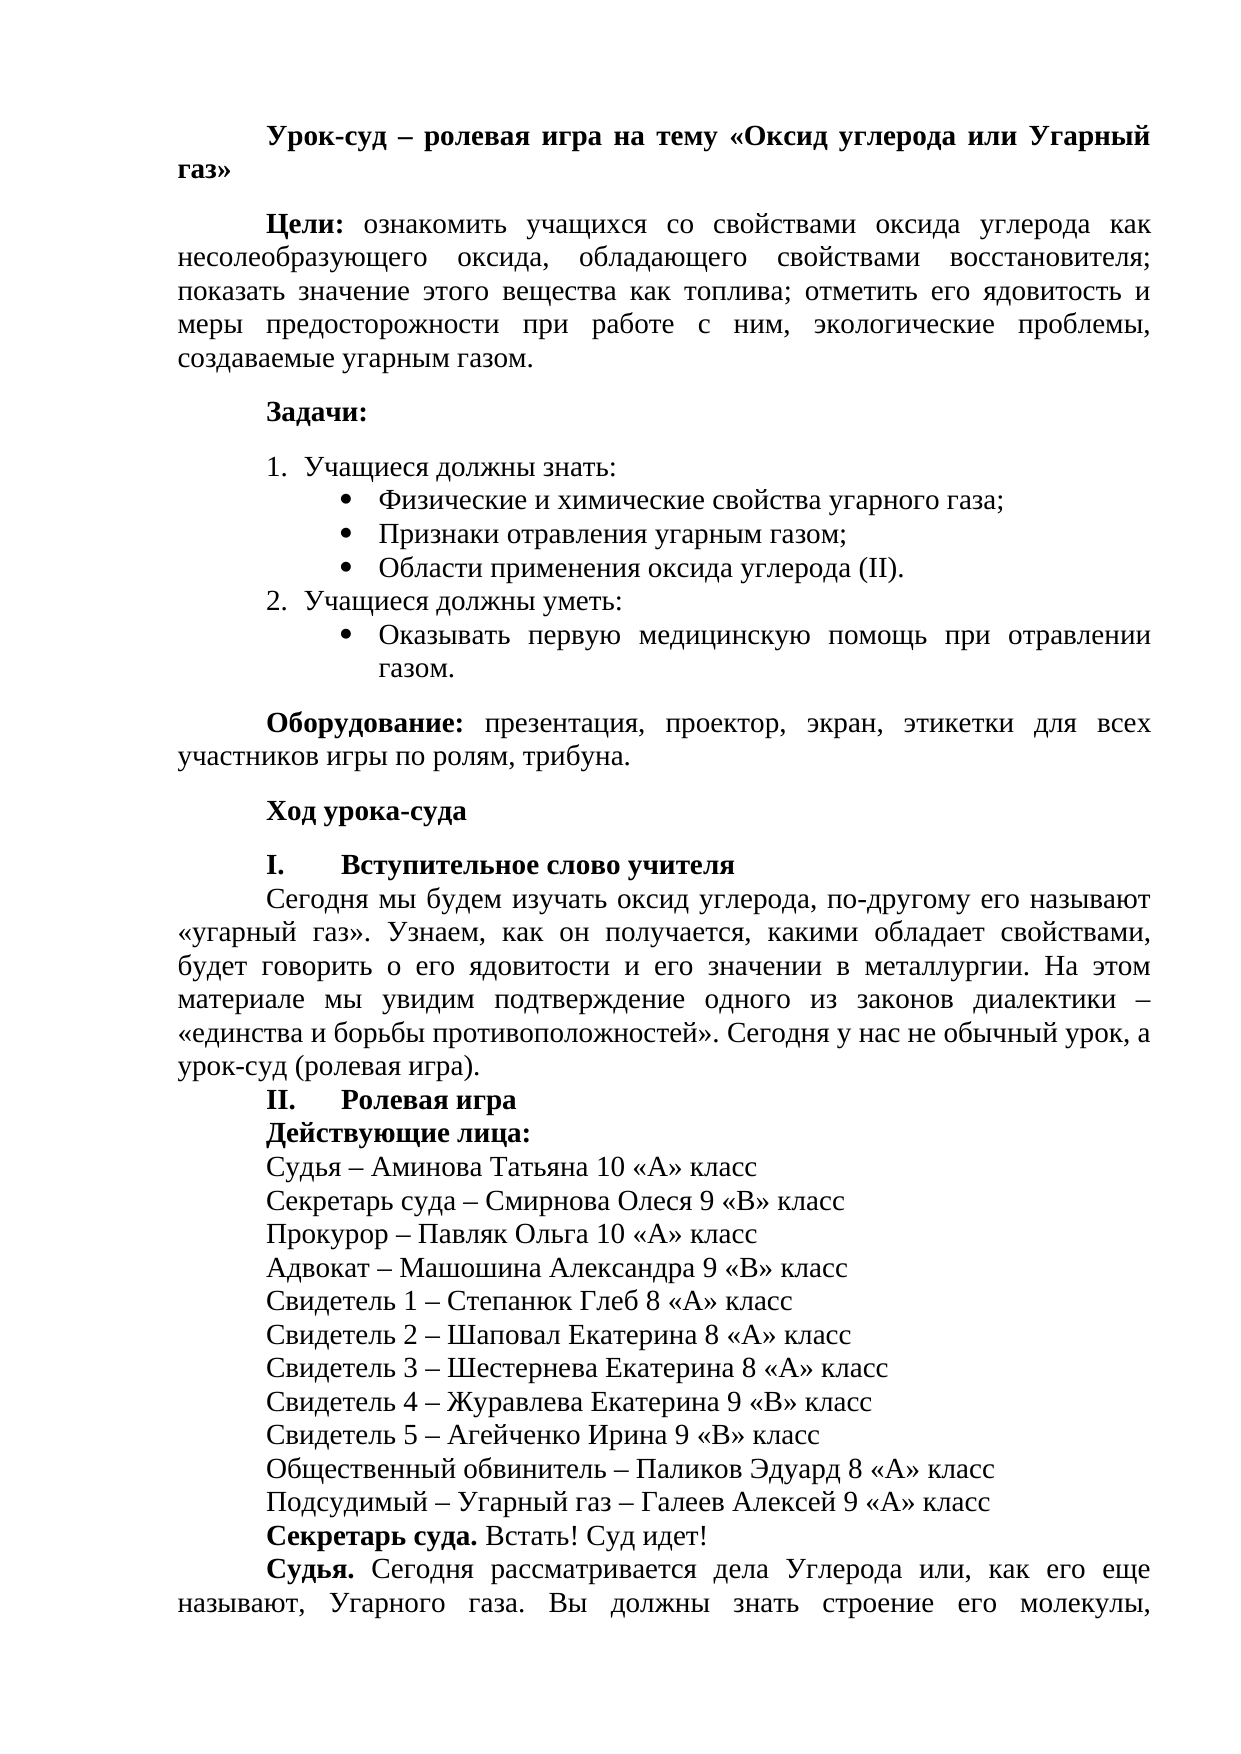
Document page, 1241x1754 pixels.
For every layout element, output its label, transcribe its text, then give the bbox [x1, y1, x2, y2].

list Оказывать первую медицинскую помощь при отравлении газом. [341, 617, 1152, 684]
text Урок-суд – ролевая игра на тему «Оксид углерода или Угарный газ» [177, 118, 1152, 185]
list Общественный обвинитель – Паликов Эдуард 8 «А» класс [177, 1451, 1152, 1484]
list Признаки отравления угарным газом; [341, 516, 1152, 550]
text Цели: ознакомить учащихся со свойствами оксида углерода как несолеобразующего оксида, обладающего свойствами восстановителя; показать значение этого вещества как топлива; отметить его ядовитость и меры предосторожности при работе с ним, экологические проблемы, создаваемые угарным газом. [177, 206, 1152, 374]
list Ролевая игра [266, 1082, 1152, 1116]
list Свидетель 1 – Степанюк Глеб 8 «А» класс [177, 1283, 1152, 1317]
list Прокурор – Павляк Ольга 10 «А» класс [177, 1216, 1152, 1250]
list Учащиеся должны уметь: [266, 583, 1152, 617]
text Ход урока-суда [177, 793, 1152, 826]
text Оборудование: презентация, проектор, экран, этикетки для всех участников игры по ролям, трибуна. [177, 705, 1152, 772]
list Свидетель 3 – Шестернева Екатерина 8 «А» класс [177, 1350, 1152, 1384]
list Физические и химические свойства угарного газа; [341, 482, 1152, 516]
list Свидетель 2 – Шаповал Екатерина 8 «А» класс [177, 1317, 1152, 1350]
list Свидетель 5 – Агейченко Ирина 9 «В» класс [177, 1417, 1152, 1451]
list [177, 1552, 1152, 1619]
list Адвокат – Машошина Александра 9 «В» класс [177, 1250, 1152, 1283]
list Области применения оксида углерода (II). [341, 550, 1152, 583]
list Секретарь суда – Смирнова Олеся 9 «В» класс [177, 1183, 1152, 1216]
list Учащиеся должны знать: [266, 449, 1152, 482]
text Задачи: [177, 394, 1152, 428]
list Сегодня мы будем изучать оксид углерода, по-другому его называют «угарный газ». Узнаем, как он получается, какими обладает свойствами, будет говорить о его ядовитости и его значении в металлургии. На этом материале мы увидим подтверждение одного из законов диалектики – «единства и борьбы противоположностей». Сегодня у нас не обычный урок, а урок-суд (ролевая игра). [177, 881, 1152, 1082]
list Вступительное слово учителя [266, 847, 1152, 881]
list Свидетель 4 – Журавлева Екатерина 9 «В» класс [177, 1384, 1152, 1417]
list Действующие лица: [177, 1116, 1152, 1149]
list Подсудимый – Угарный газ – Галеев Алексей 9 «А» класс [177, 1484, 1152, 1518]
list Судья – Аминова Татьяна 10 «А» класс [177, 1149, 1152, 1183]
list Секретарь суда. Встать! Суд идет! [177, 1518, 1152, 1552]
